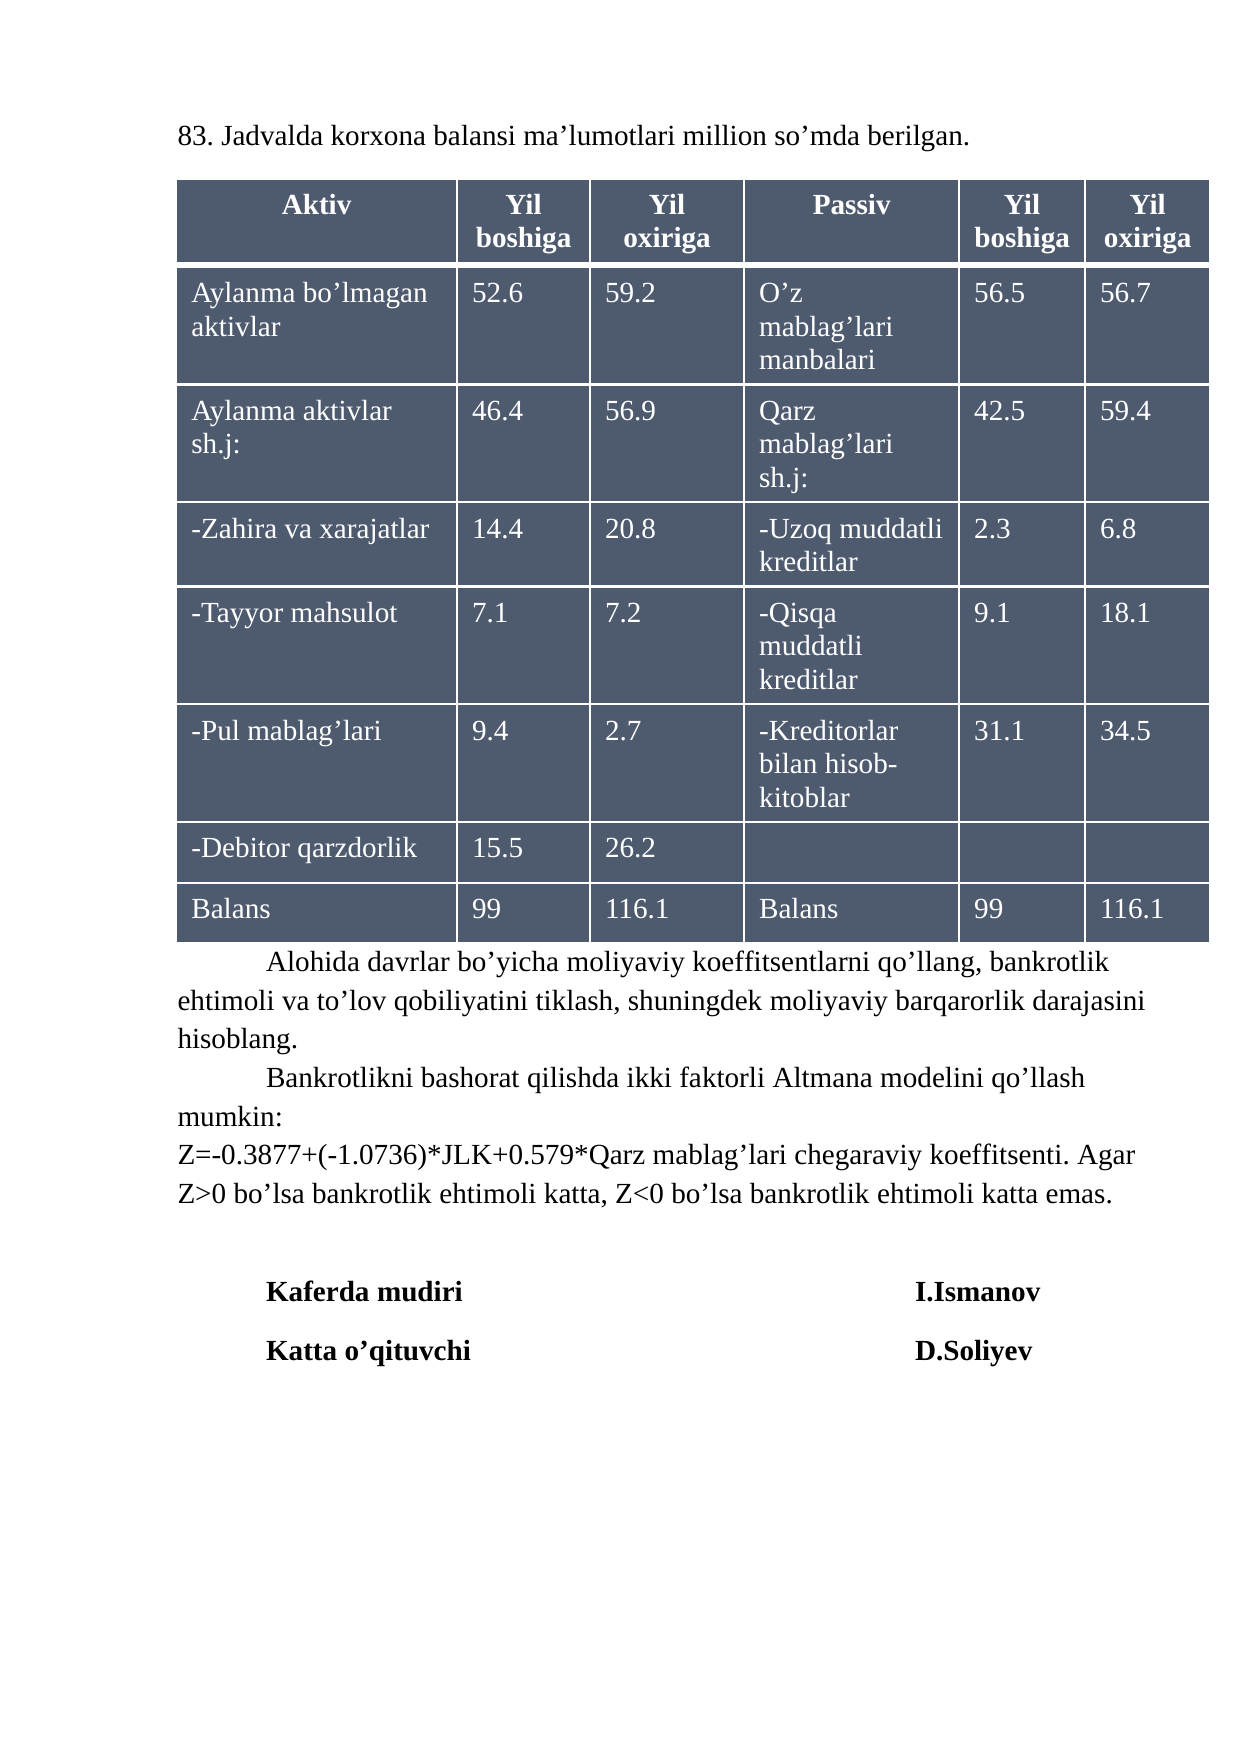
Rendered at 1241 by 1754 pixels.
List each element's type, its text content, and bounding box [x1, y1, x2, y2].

table_cell Balans [745, 884, 958, 942]
table_header Yil boshiga [458, 180, 589, 262]
table_cell 15.5 [458, 823, 589, 882]
table_cell -Tayyor mahsulot [177, 588, 456, 703]
table_cell 7.2 [591, 588, 743, 703]
table_cell 7.1 [458, 588, 589, 703]
table_cell -Debitor qarzdorlik [177, 823, 456, 882]
table_cell 46.4 [458, 386, 589, 501]
text Katta o’qituvchi D.Soliyev [177, 1333, 1152, 1367]
table_cell 42.5 [960, 386, 1084, 501]
text Alohida davrlar bo’yicha moliyaviy koeffitsentlarni qo’llang, bankrotlik ehtimoli va to’lov qobiliyatini tiklash, shuningdek moliyaviy barqarorlik darajasini hisoblang. [177, 945, 1152, 1055]
table_cell 9.1 [960, 588, 1084, 703]
text Bankrotlikni bashorat qilishda ikki faktorli Altmana modelini qo’llash mumkin: Z=-0.3877+(-1.0736)*JLK+0.579*Qarz mablag’lari chegaraviy koeffitsenti. Agar Z>0 bo’lsa bankrotlik ehtimoli katta, Z<0 bo’lsa bankrotlik ehtimoli katta emas. [177, 1060, 1152, 1209]
table_cell 14.4 [458, 503, 589, 585]
table_cell 2.7 [591, 705, 743, 821]
table_cell -Kreditorlar bilan hisob-kitoblar [745, 705, 958, 821]
table_cell 116.1 [1086, 884, 1209, 942]
text Kaferda mudiri I.Ismanov [177, 1274, 1152, 1307]
table_cell 116.1 [591, 884, 743, 942]
table_cell O’z mablag’lari manbalari [745, 268, 958, 383]
table_cell 99 [458, 884, 589, 942]
table_cell -Pul mablag’lari [177, 705, 456, 821]
table_cell [960, 823, 1084, 882]
table_cell 99 [960, 884, 1084, 942]
table_cell 31.1 [960, 705, 1084, 821]
table_cell -Zahira va xarajatlar [177, 503, 456, 585]
table_header Aktiv [177, 180, 456, 262]
table_cell 9.4 [458, 705, 589, 821]
table_cell 59.4 [1086, 386, 1209, 501]
table_cell 34.5 [1086, 705, 1209, 821]
table_cell 2.3 [960, 503, 1084, 585]
table_header Yil boshiga [960, 180, 1084, 262]
table_cell 56.9 [591, 386, 743, 501]
table_cell Aylanma aktivlar sh.j: [177, 386, 456, 501]
table_cell -Qisqa muddatli kreditlar [745, 588, 958, 703]
table_cell Qarz mablag’lari sh.j: [745, 386, 958, 501]
table_header Passiv [745, 180, 958, 262]
table_cell 59.2 [591, 268, 743, 383]
table_cell [745, 823, 958, 882]
table_cell Aylanma bo’lmagan aktivlar [177, 268, 456, 383]
table_cell Balans [177, 884, 456, 942]
table_cell [1086, 823, 1209, 882]
table_cell 20.8 [591, 503, 743, 585]
table_cell 18.1 [1086, 588, 1209, 703]
table_cell 6.8 [1086, 503, 1209, 585]
table_cell -Uzoq muddatli kreditlar [745, 503, 958, 585]
table_cell 26.2 [591, 823, 743, 882]
table_cell 52.6 [458, 268, 589, 383]
table_header Yil oxiriga [1086, 180, 1209, 262]
text 83. Jadvalda korxona balansi ma’lumotlari million so’mda berilgan. [177, 118, 1152, 152]
table_cell 56.7 [1086, 268, 1209, 383]
table_header Yil oxiriga [591, 180, 743, 262]
table_cell 56.5 [960, 268, 1084, 383]
